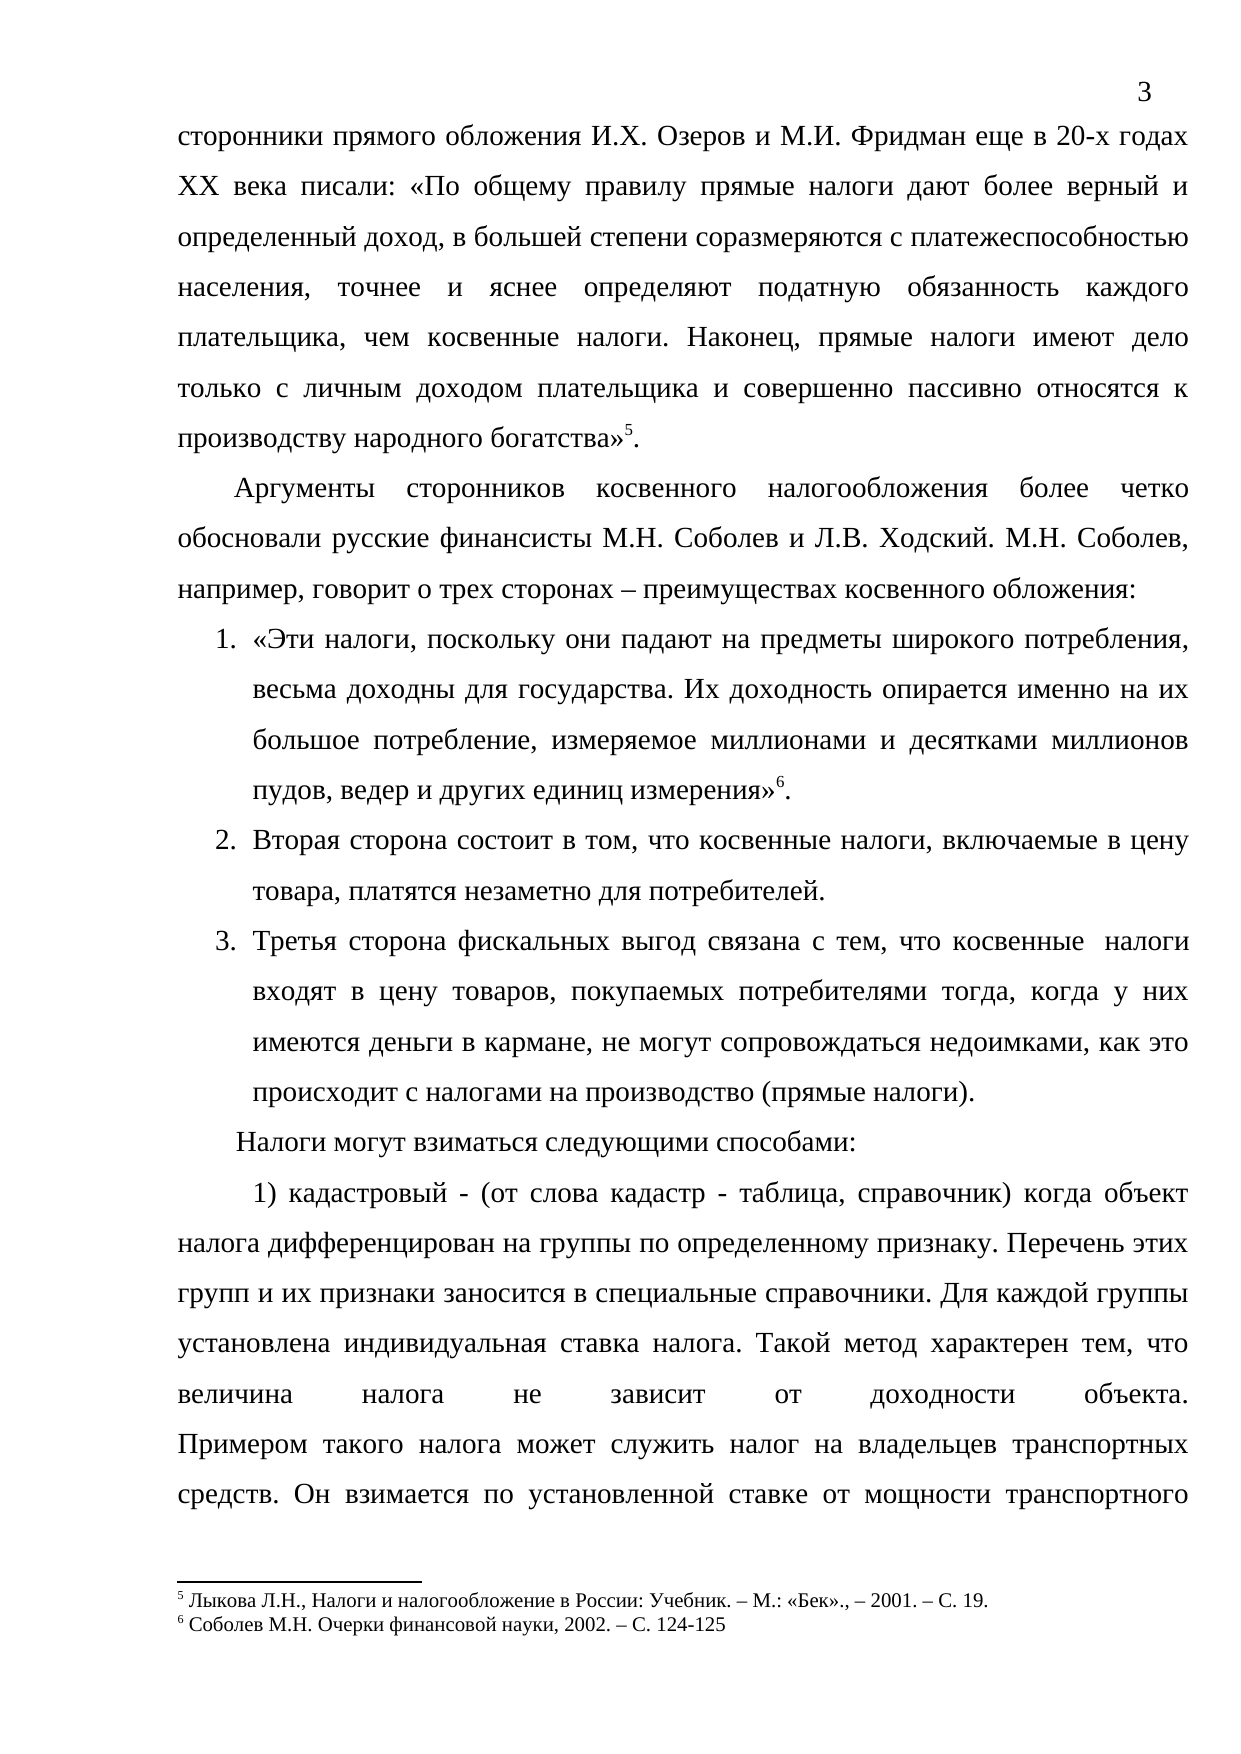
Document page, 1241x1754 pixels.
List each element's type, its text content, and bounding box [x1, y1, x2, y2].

text Налоги могут взиматься следующими способами: [177, 1124, 1190, 1158]
list «Эти налоги, поскольку они падают на предметы широкого потребления, весьма доходны для государства. Их доходность опирается именно на их большое потребление, измеряемое миллионами и десятками миллионов пудов, ведер и других единиц измерения». [215, 621, 1190, 806]
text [177, 118, 1190, 453]
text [177, 1175, 1190, 1510]
list Третья сторона фискальных выгод связана с тем, что косвенные налоги входят в цену товаров, покупаемых потребителями тогда, когда у них имеются деньги в кармане, не могут сопровождаться недоимками, как это происходит с налогами на производство (прямые налоги). [215, 923, 1190, 1108]
text Аргументы сторонников косвенного налогообложения более четко обосновали русские финансисты М.Н. Соболев и Л.В. Ходский. М.Н. Соболев, например, говорит о трех сторонах – преимуществах косвенного обложения: [177, 470, 1190, 604]
list Вторая сторона состоит в том, что косвенные налоги, включаемые в цену товара, платятся незаметно для потребителей. [215, 822, 1190, 906]
